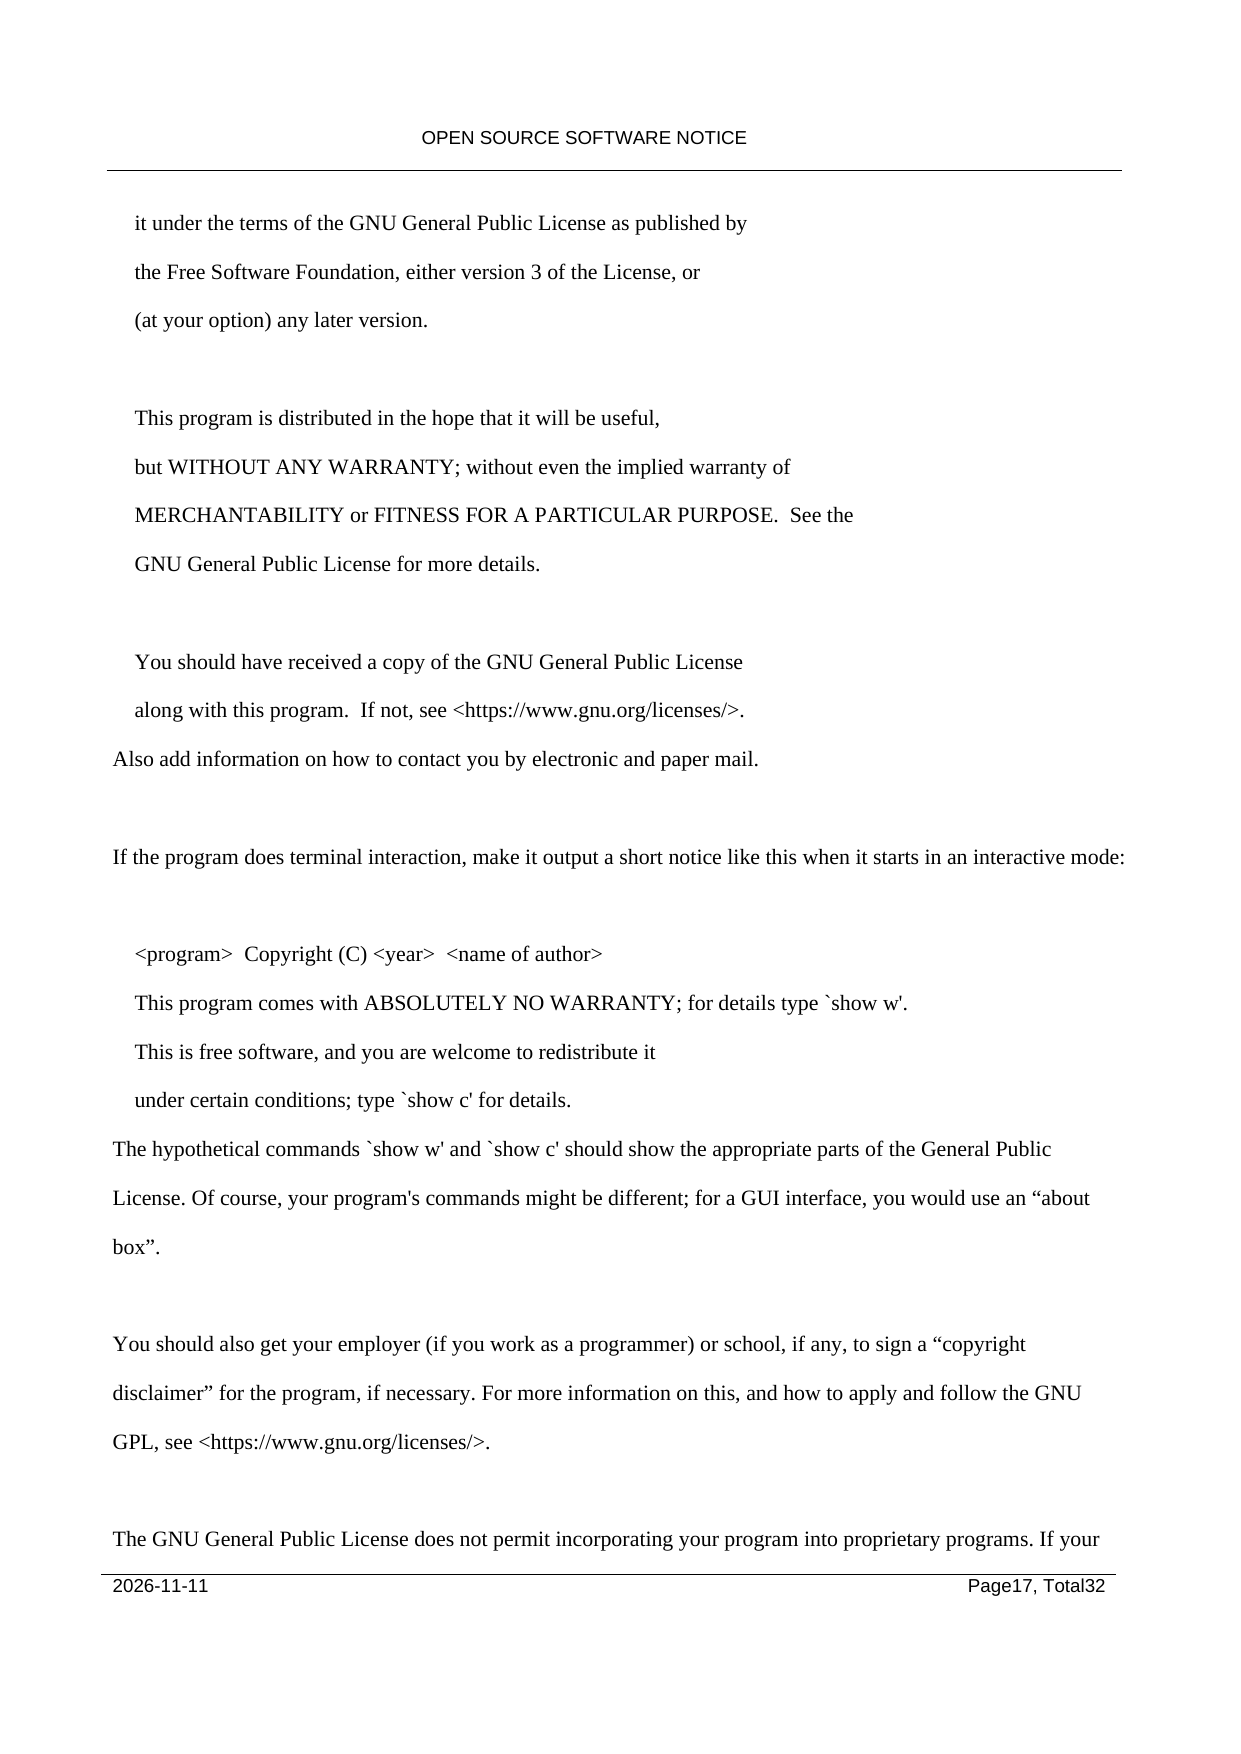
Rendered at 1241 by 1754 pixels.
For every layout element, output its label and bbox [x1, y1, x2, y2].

text [112, 206, 1128, 1555]
